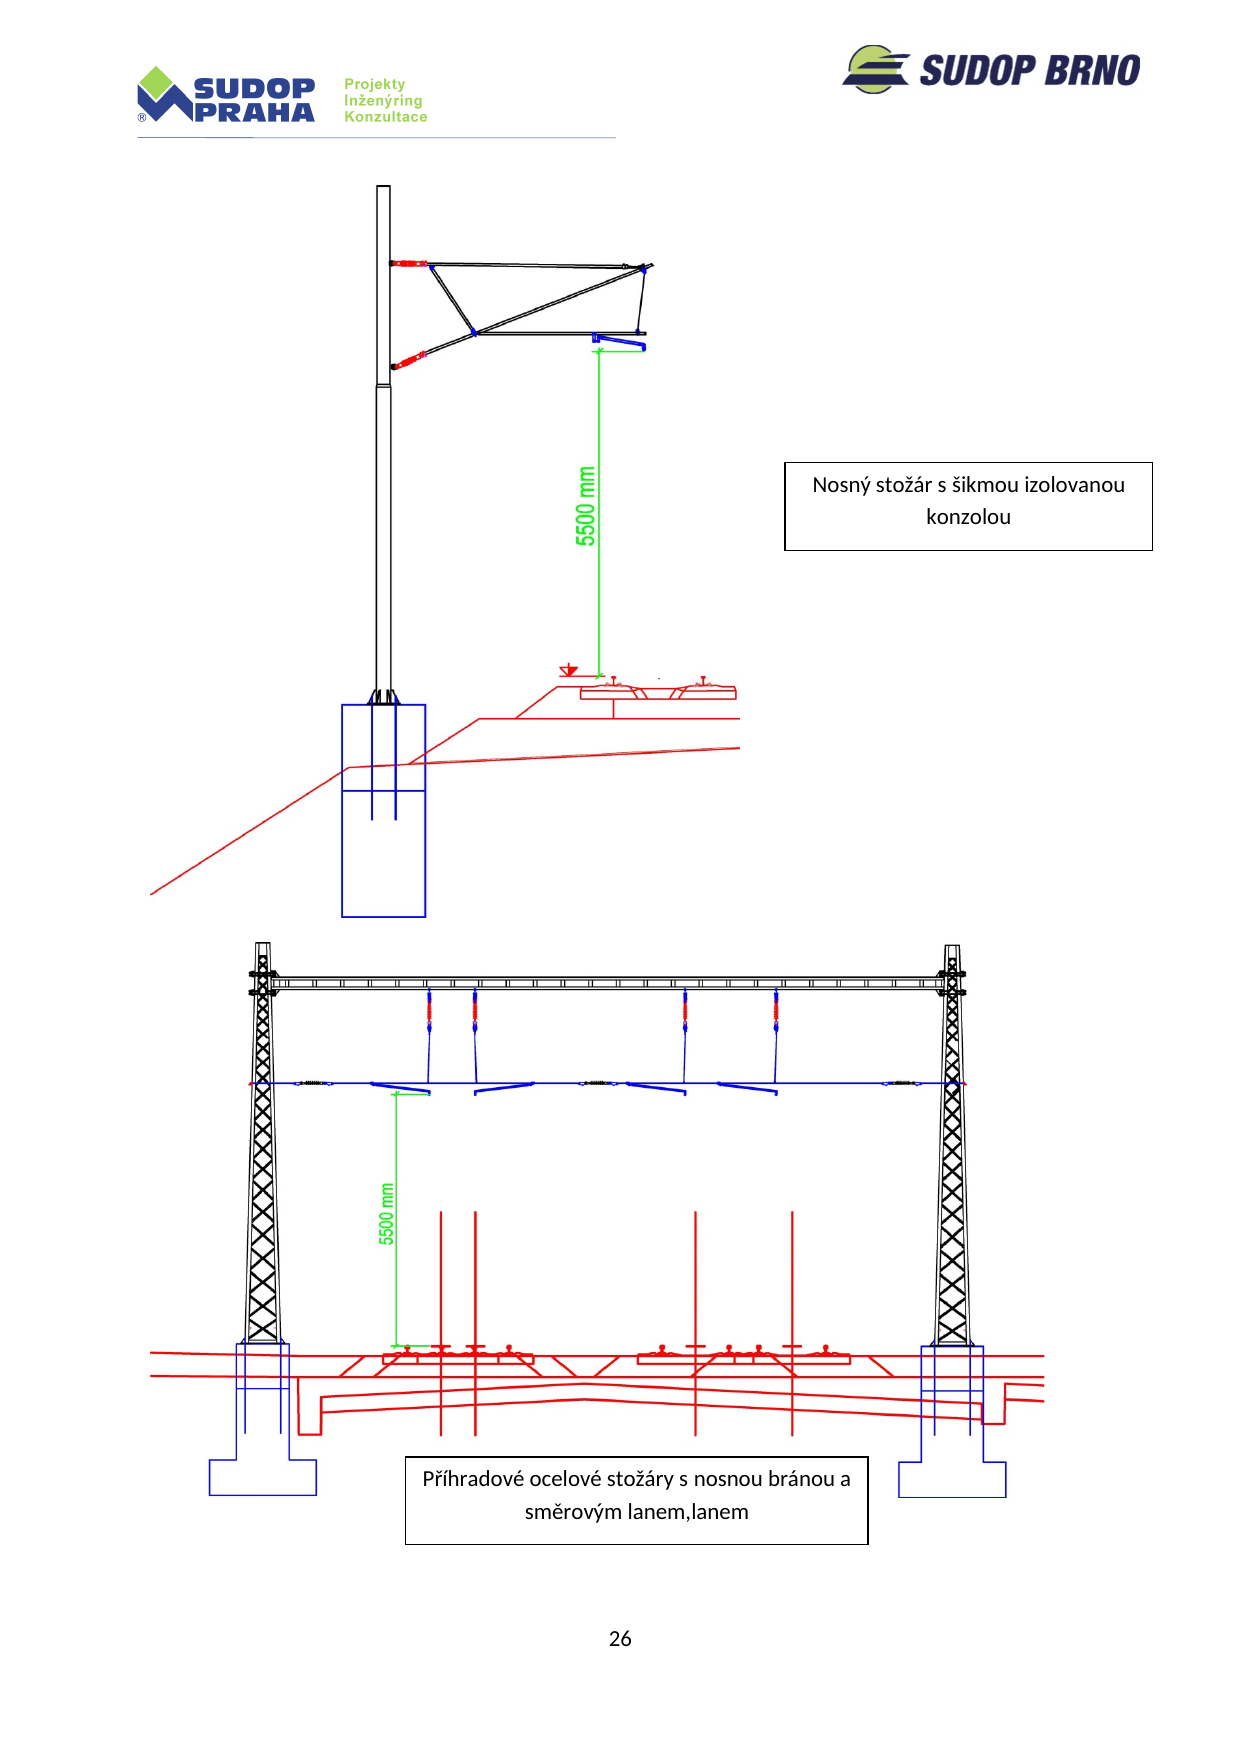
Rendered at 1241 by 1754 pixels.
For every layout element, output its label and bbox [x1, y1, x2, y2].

picture [150, 942, 1045, 1498]
picture [137, 65, 435, 126]
picture [150, 185, 740, 918]
picture [841, 45, 1149, 96]
